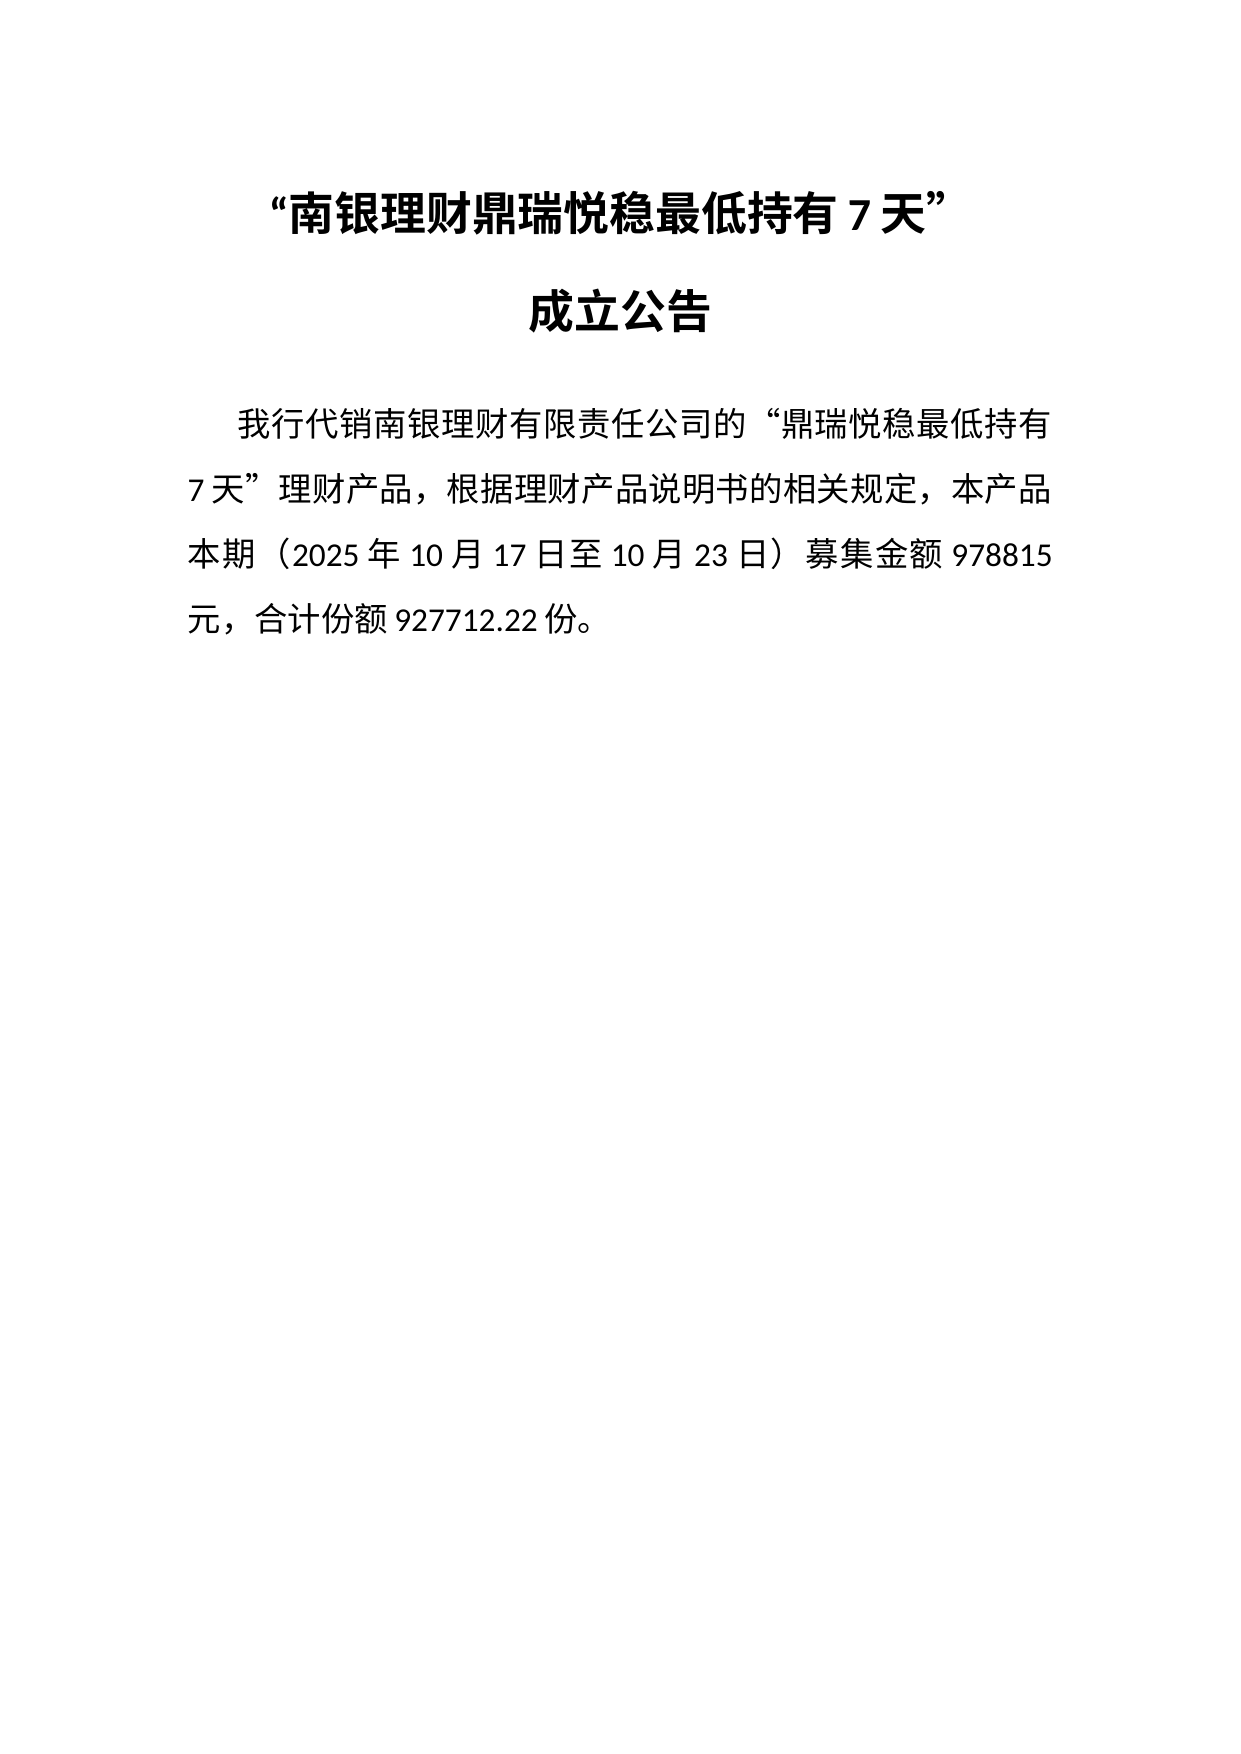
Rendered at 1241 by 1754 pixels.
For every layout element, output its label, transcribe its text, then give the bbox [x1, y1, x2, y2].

text 成立公告 [187, 259, 1053, 357]
text 我行代销南银理财有限责任公司的“鼎瑞悦稳最低持有7天”理财产品，根据理财产品说明书的相关规定，本产品本期（2025年10月17日至10月23日）募集金额978815元，合计份额927712.22份。 [187, 389, 1053, 649]
text “南银理财鼎瑞悦稳最低持有7天” [187, 162, 1053, 259]
